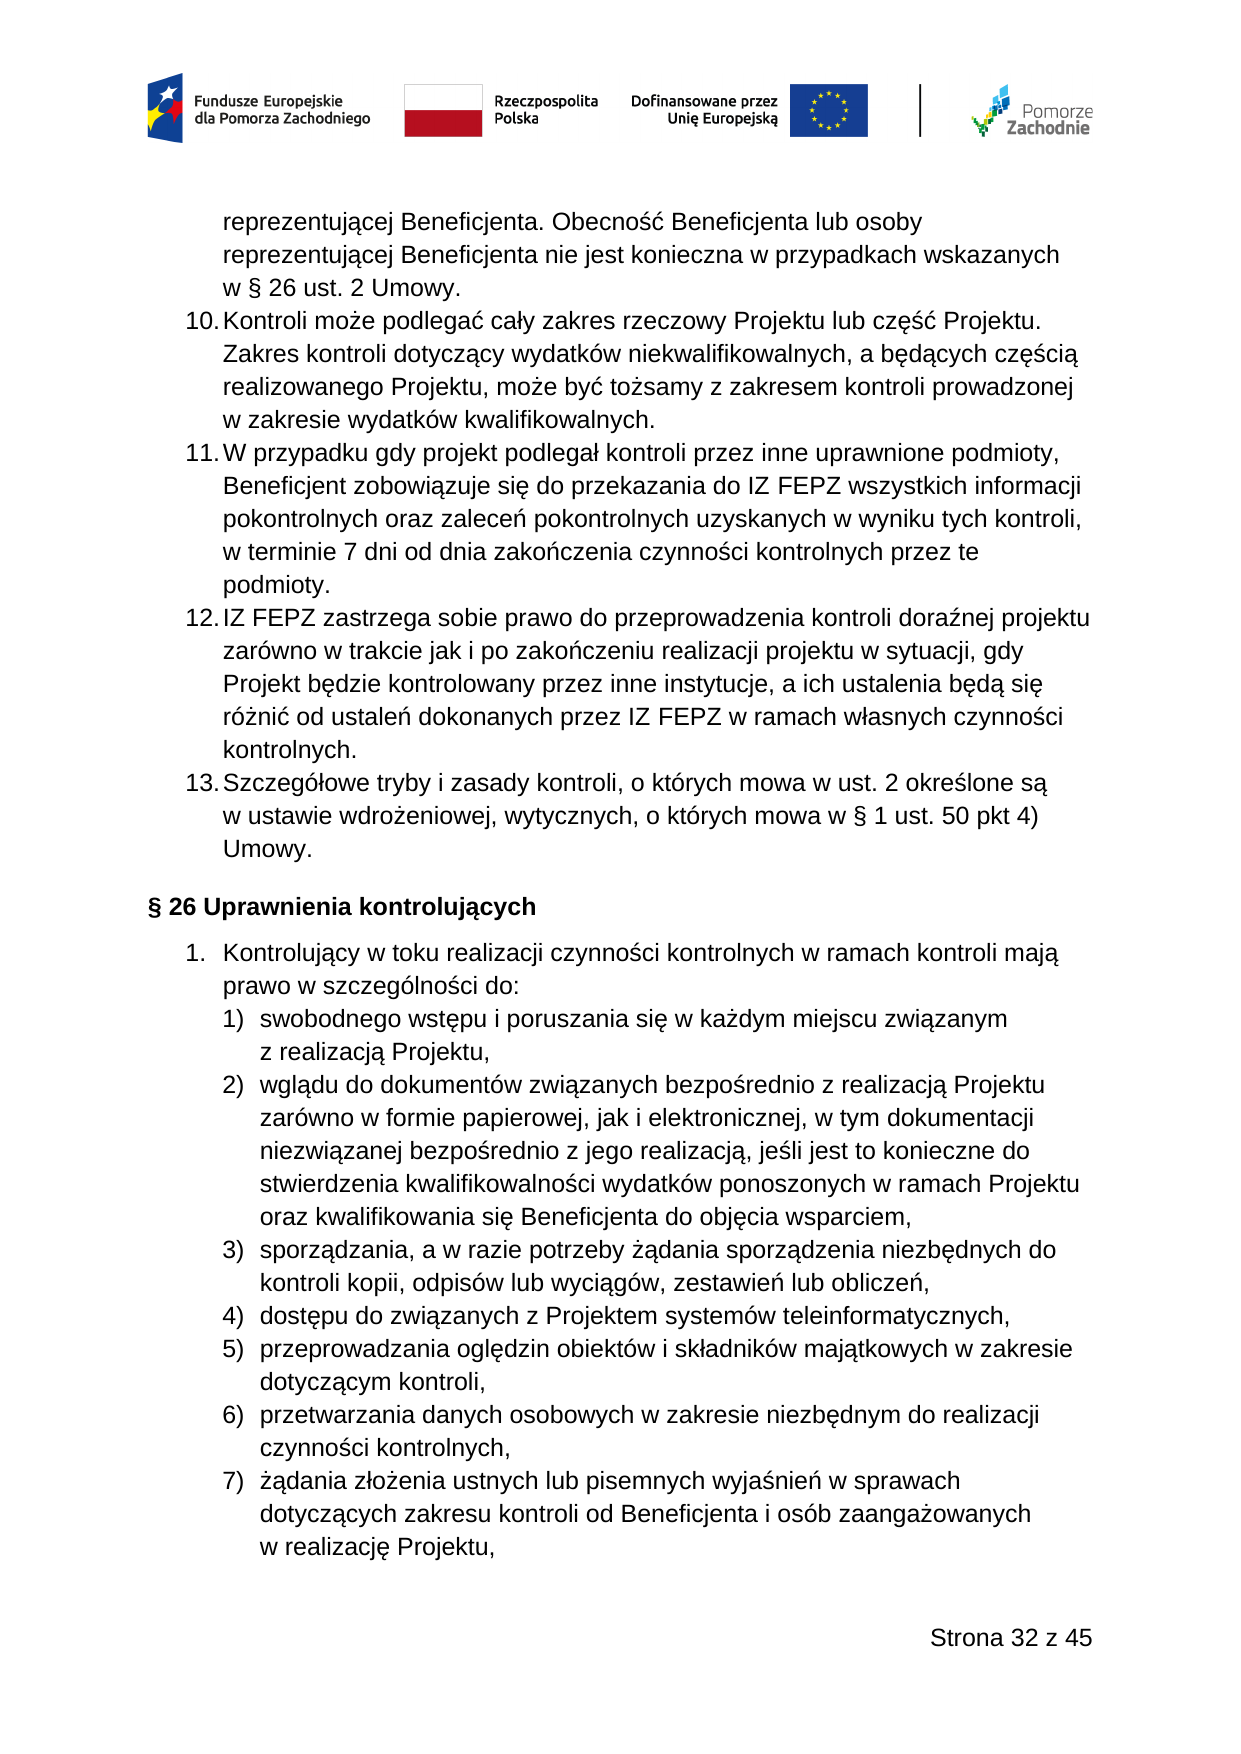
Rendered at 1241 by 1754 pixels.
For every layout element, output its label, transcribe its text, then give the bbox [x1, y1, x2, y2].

list swobodnego wstępu i poruszania się w każdym miejscu związanym z realizacją Projektu, [222, 1004, 1092, 1066]
list przetwarzania danych osobowych w zakresie niezbędnym do realizacji czynności kontrolnych, [222, 1400, 1092, 1462]
list IZ FEPZ zastrzega sobie prawo do przeprowadzenia kontroli doraźnej projektu zarówno w trakcie jak i po zakończeniu realizacji projektu w sytuacji, gdy Projekt będzie kontrolowany przez inne instytucje, a ich ustalenia będą się różnić od ustaleń dokonanych przez IZ FEPZ w ramach własnych czynności kontrolnych. [185, 603, 1092, 764]
list Szczegółowe tryby i zasady kontroli, o których mowa w ust. 2 określone są w ustawie wdrożeniowej, wytycznych, o których mowa w § 1 ust. 50 pkt 4) Umowy. [185, 768, 1092, 863]
subtitle § 26 Uprawnienia kontrolujących [148, 892, 1092, 921]
list W przypadku gdy projekt podlegał kontroli przez inne uprawnione podmioty, Beneficjent zobowiązuje się do przekazania do IZ FEPZ wszystkich informacji pokontrolnych oraz zaleceń pokontrolnych uzyskanych w wyniku tych kontroli, w terminie 7 dni od dnia zakończenia czynności kontrolnych przez te podmioty. [185, 438, 1092, 599]
list przeprowadzania oględzin obiektów i składników majątkowych w zakresie dotyczącym kontroli, [222, 1334, 1092, 1396]
list Kontroli może podlegać cały zakres rzeczowy Projektu lub część Projektu. Zakres kontroli dotyczący wydatków niekwalifikowalnych, a będących częścią realizowanego Projektu, może być tożsamy z zakresem kontroli prowadzonej w zakresie wydatków kwalifikowalnych. [185, 306, 1092, 434]
list sporządzania, a w razie potrzeby żądania sporządzenia niezbędnych do kontroli kopii, odpisów lub wyciągów, zestawień lub obliczeń, [222, 1235, 1092, 1297]
picture [147, 73, 1093, 143]
list dostępu do związanych z Projektem systemów teleinformatycznych, [222, 1301, 1092, 1330]
list wglądu do dokumentów związanych bezpośrednio z realizacją Projektu zarówno w formie papierowej, jak i elektronicznej, w tym dokumentacji niezwiązanej bezpośrednio z jego realizacją, jeśli jest to konieczne do stwierdzenia kwalifikowalności wydatków ponoszonych w ramach Projektu oraz kwalifikowania się Beneficjenta do objęcia wsparciem, [222, 1070, 1092, 1231]
list żądania złożenia ustnych lub pisemnych wyjaśnień w sprawach dotyczących zakresu kontroli od Beneficjenta i osób zaangażowanych w realizację Projektu, [222, 1466, 1092, 1561]
list Kontrolujący w toku realizacji czynności kontrolnych w ramach kontroli mają prawo w szczególności do: [185, 938, 1092, 999]
